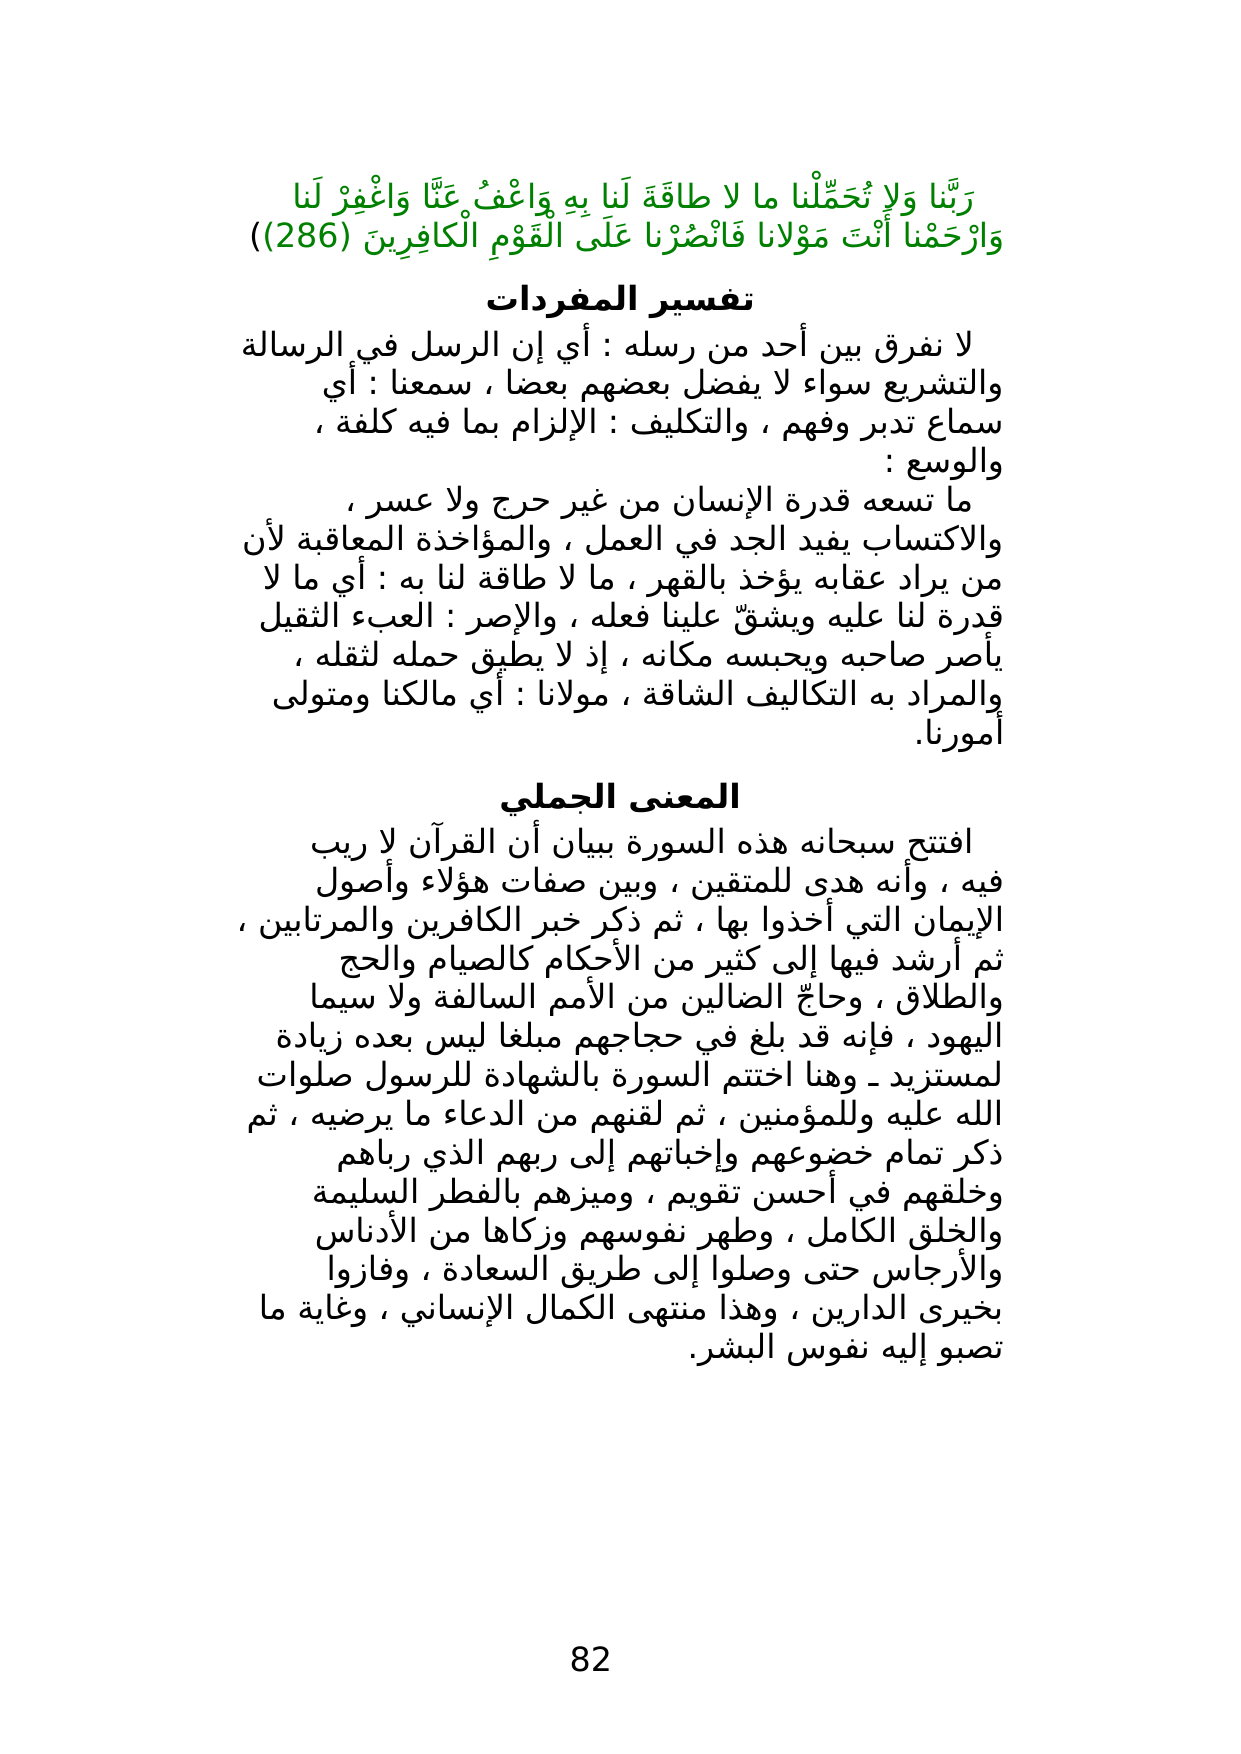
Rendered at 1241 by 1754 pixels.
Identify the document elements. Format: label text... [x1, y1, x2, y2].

text ما تسعه قدرة الإنسان من غير حرج ولا عسر ، والاكتساب يفيد الجد في العمل ، والمؤاخذة المعاقبة لأن من يراد عقابه يؤخذ بالقهر ، ما لا طاقة لنا به : أي ما لا قدرة لنا عليه ويشقّ علينا فعله ، والإصر : العبء الثقيل يأصر صاحبه ويحبسه مكانه ، إذ لا يطيق حمله لثقله ، والمراد به التكاليف الشاقة ، مولانا : أي مالكنا ومتولى أمورنا. [236, 480, 1004, 752]
text لا نفرق بين أحد من رسله : أي إن الرسل في الرسالة والتشريع سواء لا يفضل بعضهم بعضا ، سمعنا : أي سماع تدبر وفهم ، والتكليف : الإلزام بما فيه كلفة ، والوسع : [236, 325, 1004, 480]
text المعنى الجملي [236, 777, 1004, 816]
text تفسير المفردات [236, 280, 1004, 319]
text افتتح سبحانه هذه السورة ببيان أن القرآن لا ريب فيه ، وأنه هدى للمتقين ، وبين صفات هؤلاء وأصول الإيمان التي أخذوا بها ، ثم ذكر خبر الكافرين والمرتابين ، ثم أرشد فيها إلى كثير من الأحكام كالصيام والحج والطلاق ، وحاجّ الضالين من الأمم السالفة ولا سيما اليهود ، فإنه قد بلغ في حجاجهم مبلغا ليس بعده زيادة لمستزيد ـ وهنا اختتم السورة بالشهادة للرسول صلوات الله عليه وللمؤمنين ، ثم لقنهم من الدعاء ما يرضيه ، ثم ذكر تمام خضوعهم وإخباتهم إلى ربهم الذي رباهم وخلقهم في أحسن تقويم ، وميزهم بالفطر السليمة والخلق الكامل ، وطهر نفوسهم وزكاها من الأدناس والأرجاس حتى وصلوا إلى طريق السعادة ، وفازوا بخيرى الدارين ، وهذا منتهى الكمال الإنساني ، وغاية ما تصبو إليه نفوس البشر. [236, 822, 1004, 1366]
text رَبَّنا وَلا تُحَمِّلْنا ما لا طاقَةَ لَنا بِهِ وَاعْفُ عَنَّا وَاغْفِرْ لَنا وَارْحَمْنا أَنْتَ مَوْلانا فَانْصُرْنا عَلَى الْقَوْمِ الْكافِرِينَ (286)) [236, 177, 1004, 255]
